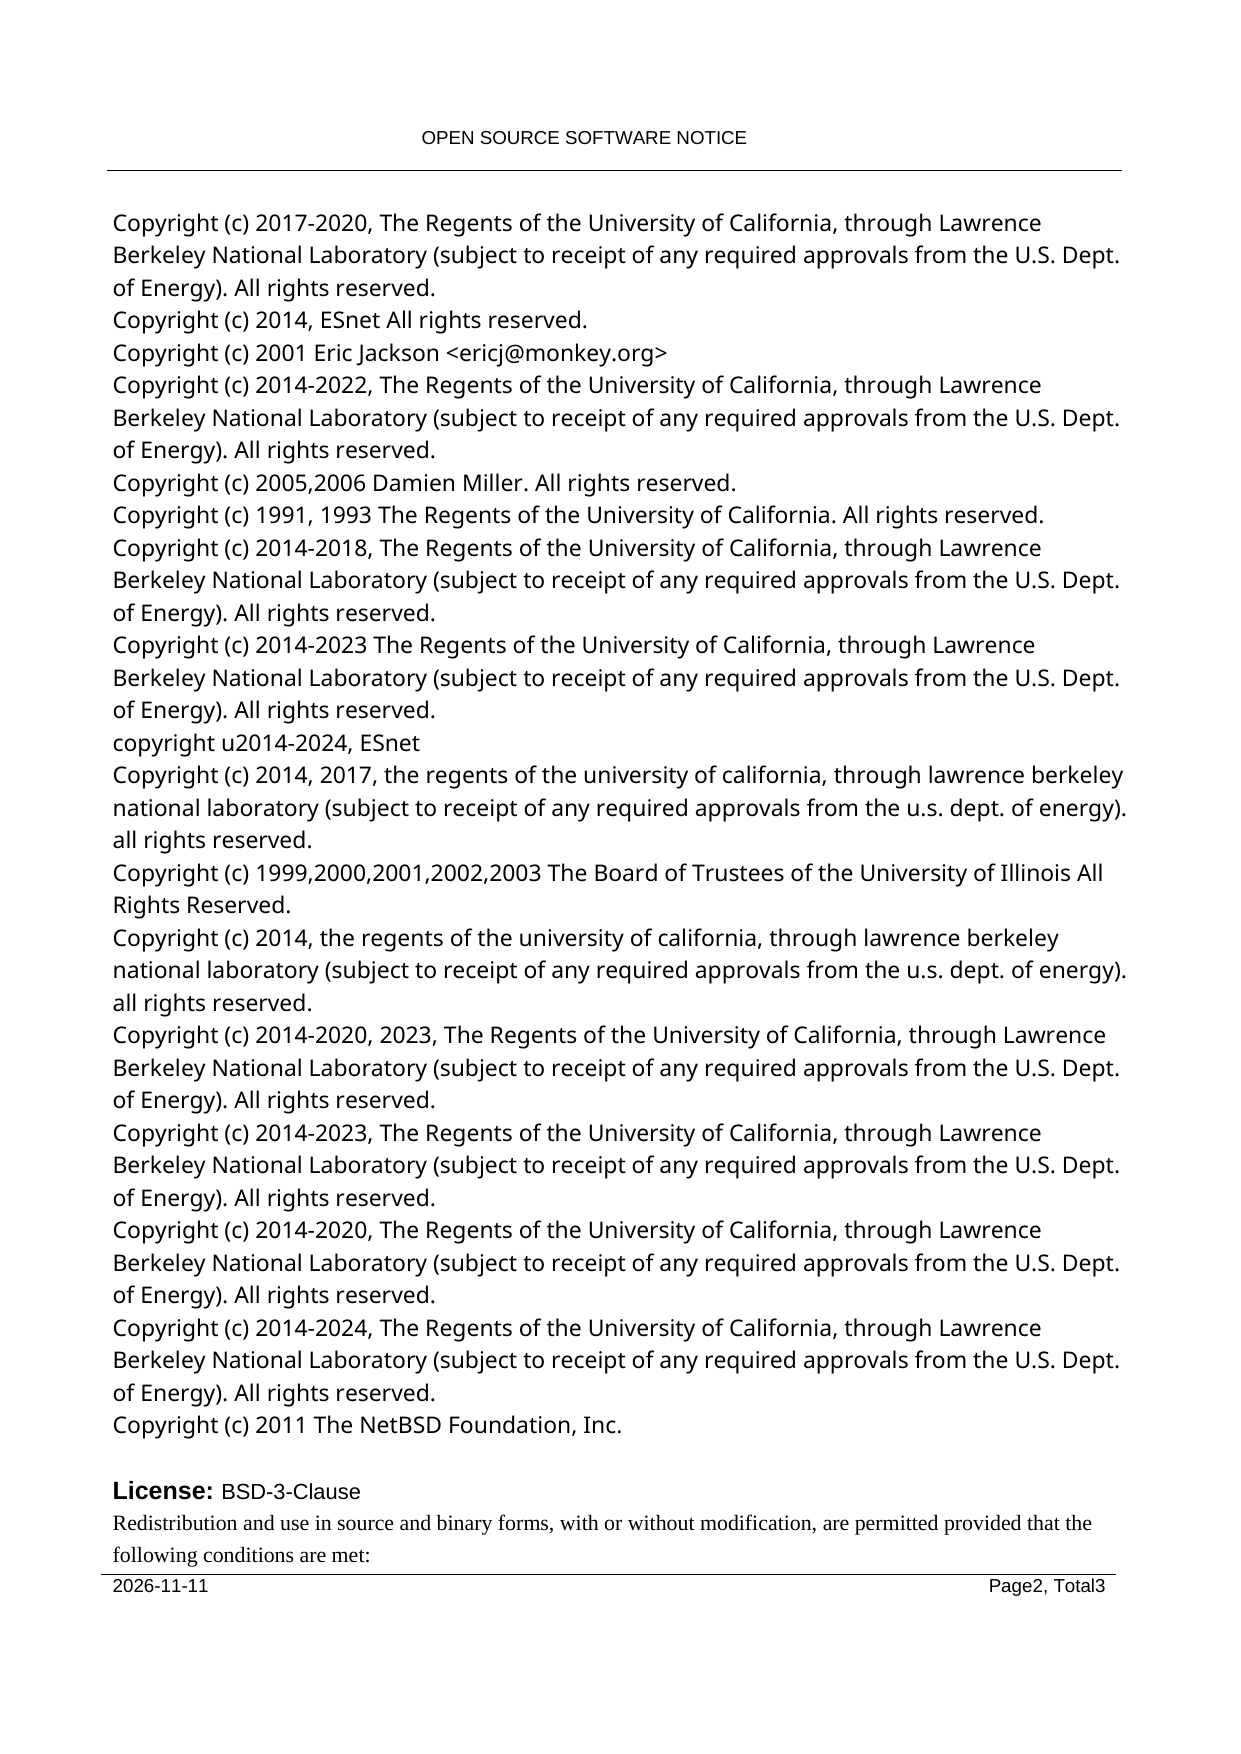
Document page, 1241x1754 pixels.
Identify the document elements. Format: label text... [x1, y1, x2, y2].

text License: BSD-3-Clause [112, 1474, 1128, 1506]
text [112, 206, 1128, 1474]
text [112, 1506, 1128, 1571]
